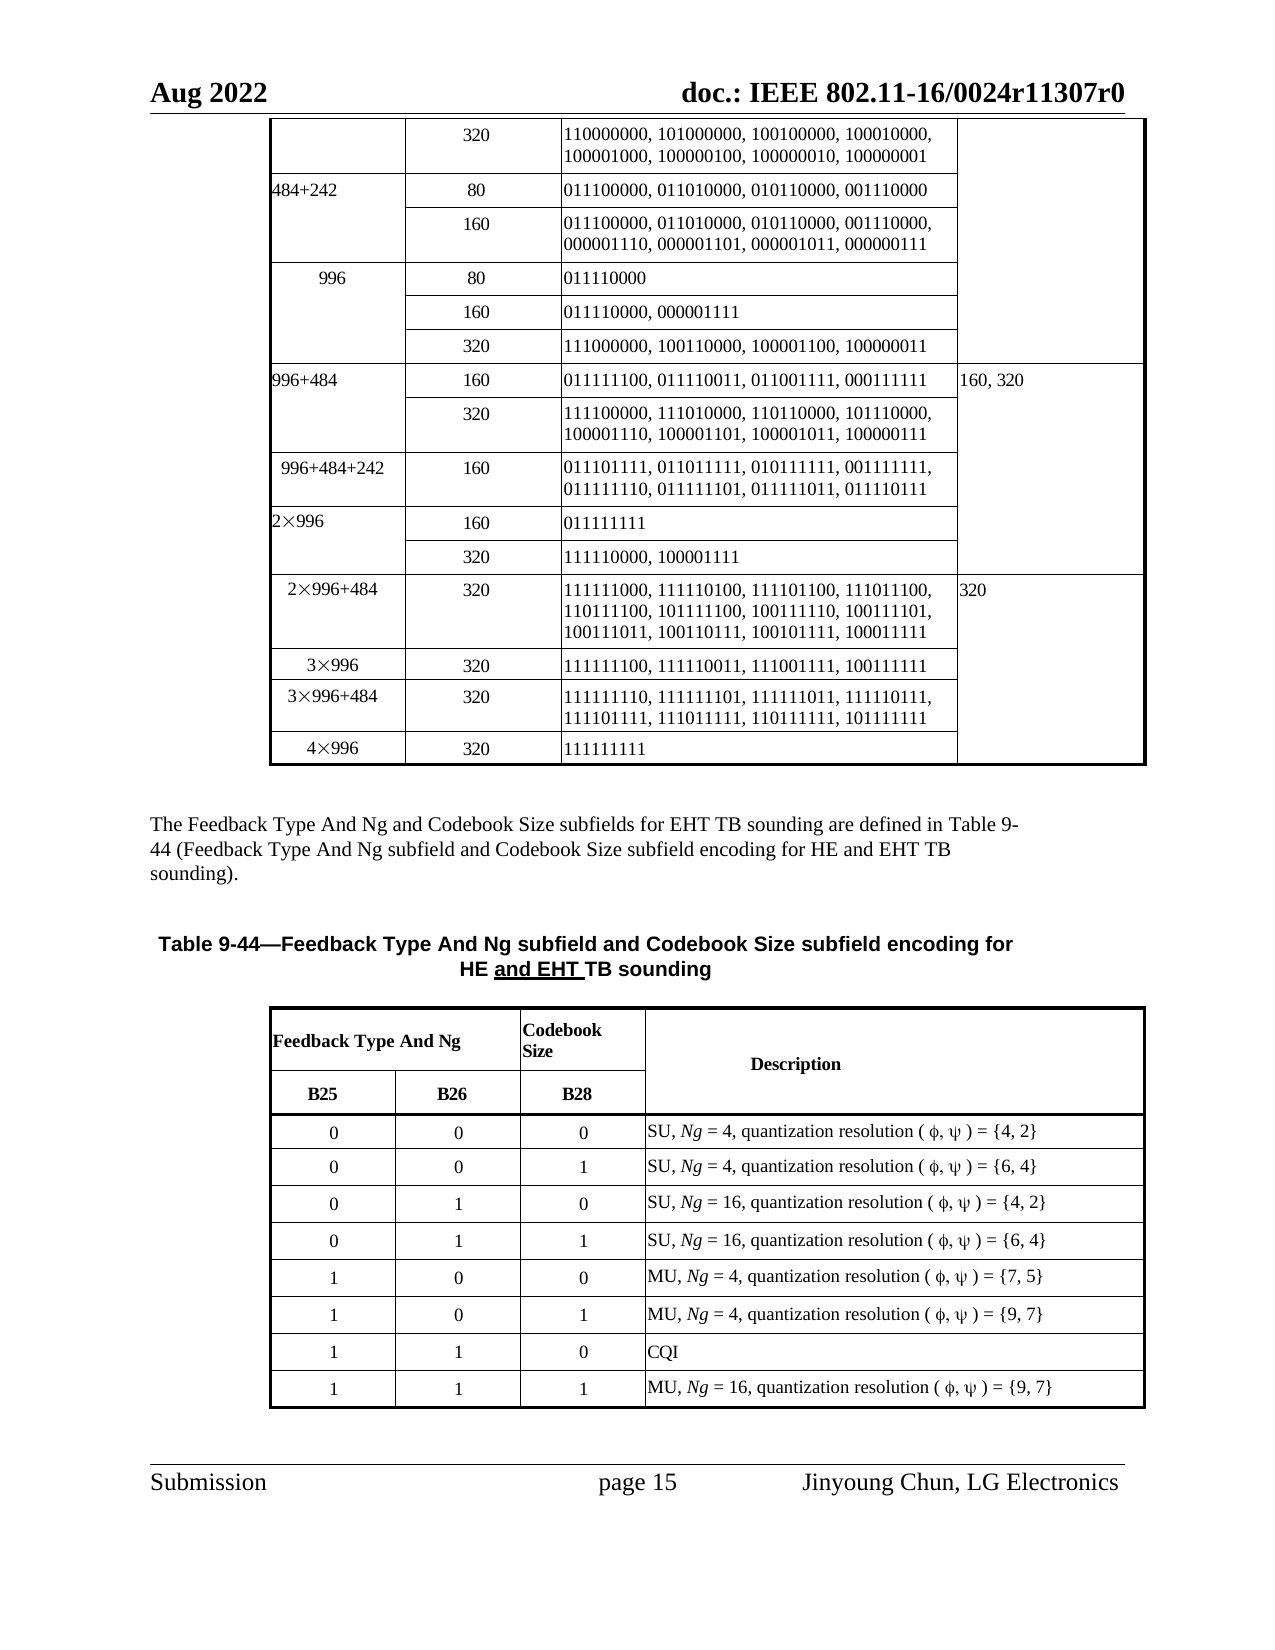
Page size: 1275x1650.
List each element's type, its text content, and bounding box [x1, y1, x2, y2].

table_cell B26 [396, 1071, 520, 1113]
table_cell MU, Ng = 16, quantization resolution (   ) = {9, 7} [646, 1371, 1143, 1406]
table_cell 0 [272, 1116, 395, 1148]
table_cell MU, Ng = 4, quantization resolution (   ) = {9, 7} [646, 1297, 1143, 1333]
table_cell 011110000 [562, 263, 957, 295]
table_cell 0 [396, 1260, 520, 1296]
table_cell 1 [521, 1371, 645, 1406]
table_cell MU, Ng = 4, quantization resolution (   ) = {7, 5} [646, 1260, 1143, 1296]
table_cell 1 [272, 1334, 395, 1370]
table_cell 0 [272, 1223, 395, 1259]
table_cell 320 [406, 330, 561, 363]
table_cell 484+242 [272, 174, 405, 261]
table_cell 110000000, 101000000, 100100000, 100010000, 100001000, 100000100, 100000010, 100000001 [562, 119, 957, 173]
table_cell 111000000, 100110000, 100001100, 100000011 [562, 330, 957, 363]
table_cell 0 [521, 1186, 645, 1222]
table_cell 0 [272, 1186, 395, 1222]
table_cell SU, Ng = 16, quantization resolution (   ) = {4, 2} [646, 1186, 1143, 1222]
table_cell 320 [406, 732, 561, 762]
table_cell 011100000, 011010000, 010110000, 001110000 [562, 174, 957, 207]
table_cell 320 [406, 649, 561, 679]
table_cell SU, Ng = 16, quantization resolution (   ) = {6, 4} [646, 1223, 1143, 1259]
table_cell 1 [272, 1297, 395, 1333]
table_cell 320 [958, 575, 1143, 762]
table_cell 0 [521, 1334, 645, 1370]
table_cell 0 [521, 1116, 645, 1148]
table_cell 0 [396, 1149, 520, 1185]
table_header Codebook Size [521, 1010, 645, 1070]
table_cell 1 [521, 1149, 645, 1185]
table_cell 111111000, 111110100, 111101100, 111011100, 110111100, 101111100, 100111110, 100111101, 100111011, 100110111, 100101111, 100011111 [562, 575, 957, 648]
table_cell B28 [521, 1071, 645, 1113]
table_cell 1 [396, 1334, 520, 1370]
table_cell 996+484+242 [272, 453, 405, 506]
text The Feedback Type And Ng and Codebook Size subfields for EHT TB sounding are defined in Table 9-44 (Feedback Type And Ng subfield and Codebook Size subfield encoding for HE and EHT TB sounding). [150, 812, 1021, 885]
table_cell 996 [272, 263, 405, 363]
table_cell SU, Ng = 4, quantization resolution (   ) = {4, 2} [646, 1116, 1143, 1148]
table_cell 80 [406, 174, 561, 207]
table_cell 320 [406, 680, 561, 731]
table_cell SU, Ng = 4, quantization resolution (   ) = {6, 4} [646, 1149, 1143, 1185]
table_cell 1 [521, 1297, 645, 1333]
table_cell 1 [396, 1371, 520, 1406]
table_cell 0 [396, 1297, 520, 1333]
table_cell CQI [646, 1334, 1143, 1370]
table_cell 111111100, 111110011, 111001111, 100111111 [562, 649, 957, 679]
table_header Feedback Type And Ng [272, 1010, 520, 1070]
table_cell 4996 [272, 732, 405, 762]
table_cell 111100000, 111010000, 110110000, 101110000, 100001110, 100001101, 100001011, 100000111 [562, 398, 957, 451]
table_cell 160 [406, 453, 561, 506]
table_header Description [646, 1010, 1143, 1113]
table_cell 1 [521, 1223, 645, 1259]
table_cell 2996 [272, 507, 405, 574]
table_cell 1 [272, 1260, 395, 1296]
table_cell 320 [406, 541, 561, 574]
table_cell 1 [396, 1223, 520, 1259]
table_cell 111111110, 111111101, 111111011, 111110111, 111101111, 111011111, 110111111, 101111111 [562, 680, 957, 731]
table_cell 0 [272, 1149, 395, 1185]
table_cell 1 [272, 1371, 395, 1406]
table_cell 011111111 [562, 507, 957, 540]
table_cell 111110000, 100001111 [562, 541, 957, 574]
table_cell 1 [396, 1186, 520, 1222]
table_cell 160 [406, 296, 561, 329]
table_cell 320 [406, 398, 561, 451]
table_cell 0 [521, 1260, 645, 1296]
table_cell 996+484 [272, 364, 405, 451]
table_cell 320 [406, 575, 561, 648]
table_cell 011100000, 011010000, 010110000, 001110000, 000001110, 000001101, 000001011, 000000111 [562, 208, 957, 261]
table_cell 160 [406, 507, 561, 540]
table_cell 2996+484 [272, 575, 405, 648]
text Table 9-44—Feedback Type And Ng subfield and Codebook Size subfield encoding for HE and EHT TB sounding [150, 932, 1021, 980]
table_cell 80 [406, 263, 561, 295]
table_cell 111111111 [562, 732, 957, 762]
table_cell 3996+484 [272, 680, 405, 731]
table_cell 320 [406, 119, 561, 173]
table_cell 3996 [272, 649, 405, 679]
table_cell 011111100, 011110011, 011001111, 000111111 [562, 364, 957, 397]
table_cell 011110000, 000001111 [562, 296, 957, 329]
table_cell 160 [406, 208, 561, 261]
table_cell 011101111, 011011111, 010111111, 001111111, 011111110, 011111101, 011111011, 011110111 [562, 453, 957, 506]
table_cell 160, 320 [958, 364, 1143, 574]
table_cell 0 [396, 1116, 520, 1148]
table_cell 160 [406, 364, 561, 397]
table_cell B25 [272, 1071, 395, 1113]
